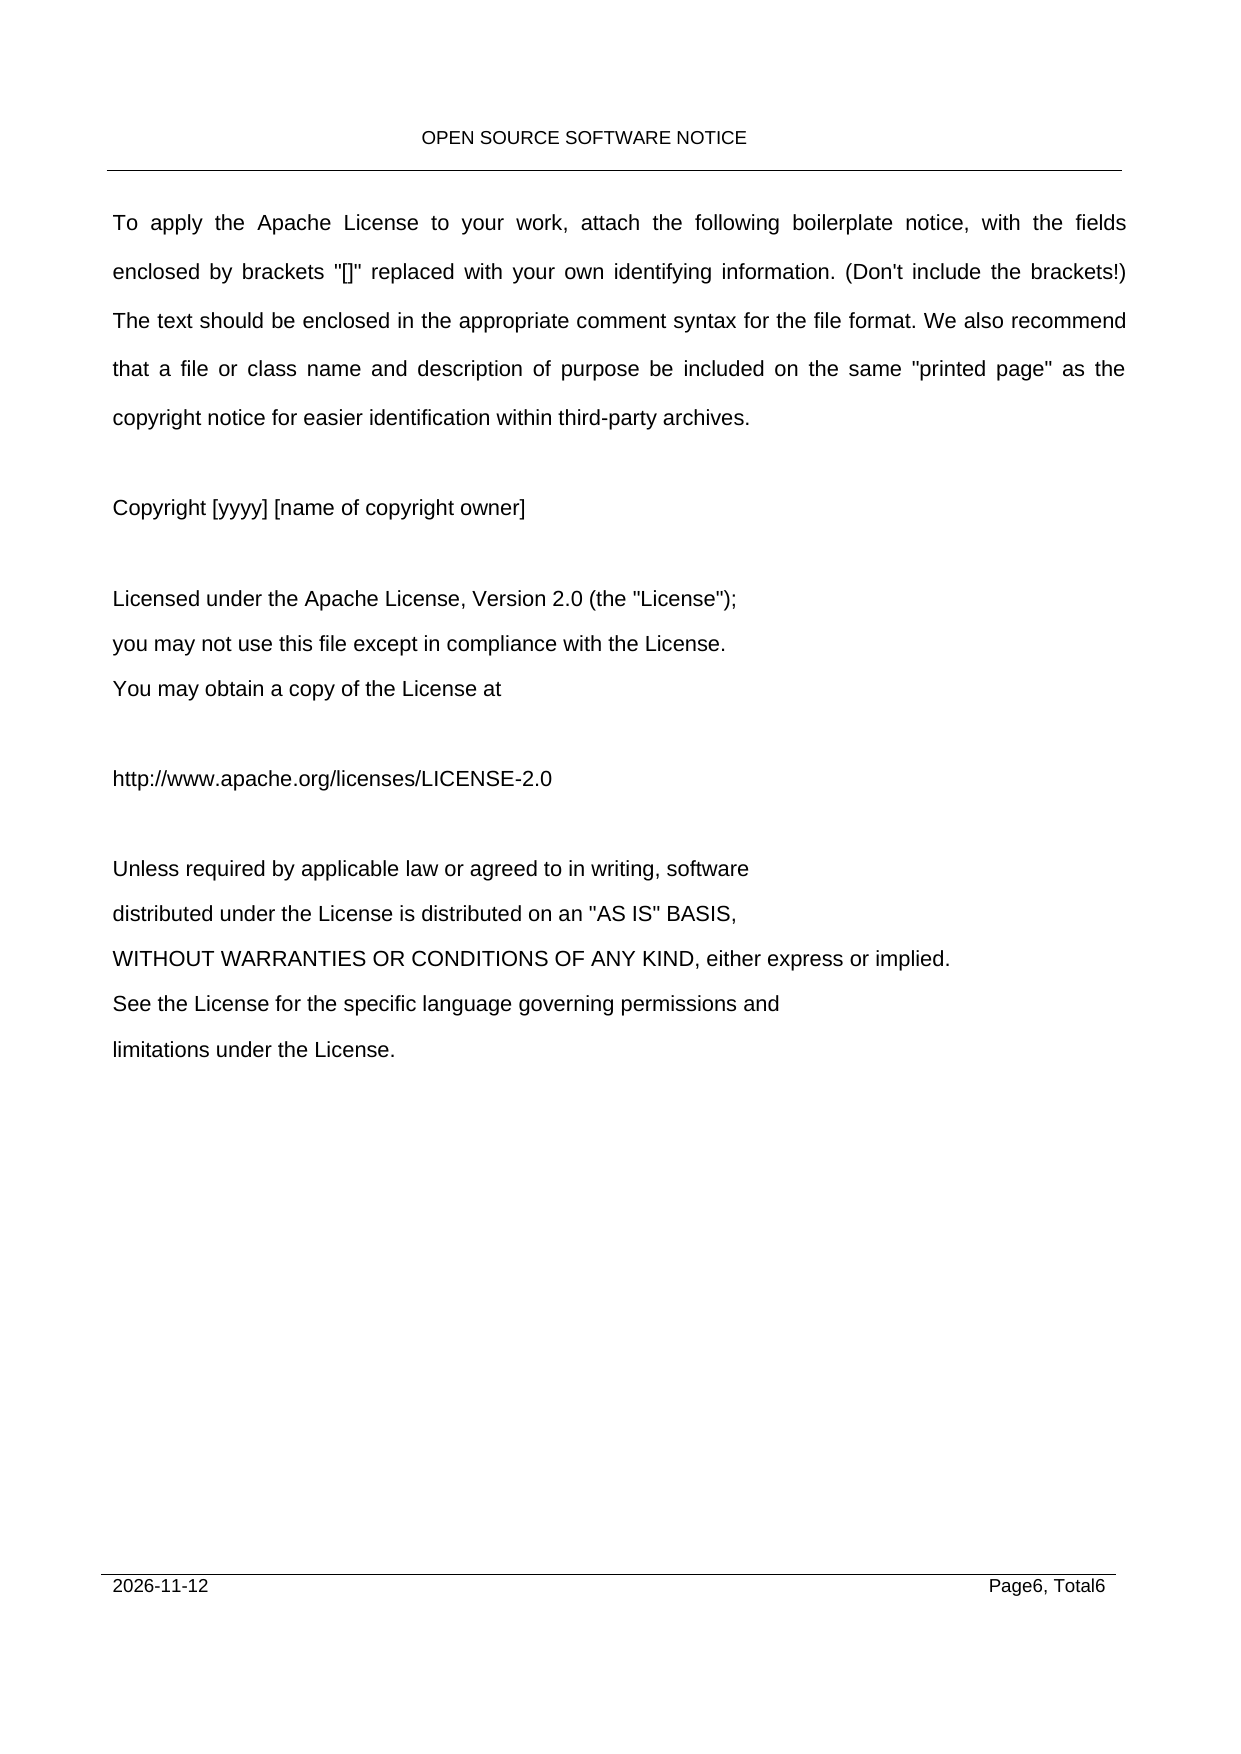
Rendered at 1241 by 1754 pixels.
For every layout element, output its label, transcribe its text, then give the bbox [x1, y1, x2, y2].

text Unless required by applicable law or agreed to in writing, software [112, 852, 1128, 885]
text See the License for the specific language governing permissions and [112, 988, 1128, 1020]
text To apply the Apache License to your work, attach the following boilerplate notice, with the fields enclosed by brackets "[]" replaced with your own identifying information. (Don't include the brackets!) The text should be enclosed in the appropriate comment syntax for the file format. We also recommend that a file or class name and description of purpose be included on the same "printed page" as the copyright notice for easier identification within third-party archives. [112, 206, 1128, 434]
text You may obtain a copy of the License at [112, 672, 1128, 704]
text http://www.apache.org/licenses/LICENSE-2.0 [112, 762, 1128, 795]
text WITHOUT WARRANTIES OR CONDITIONS OF ANY KIND, either express or implied. [112, 943, 1128, 975]
text Copyright [yyyy] [name of copyright owner] [112, 492, 1128, 524]
text you may not use this file except in compliance with the License. [112, 627, 1128, 659]
text distributed under the License is distributed on an "AS IS" BASIS, [112, 897, 1128, 930]
text Licensed under the Apache License, Version 2.0 (the "License"); [112, 582, 1128, 614]
text limitations under the License. [112, 1033, 1128, 1065]
